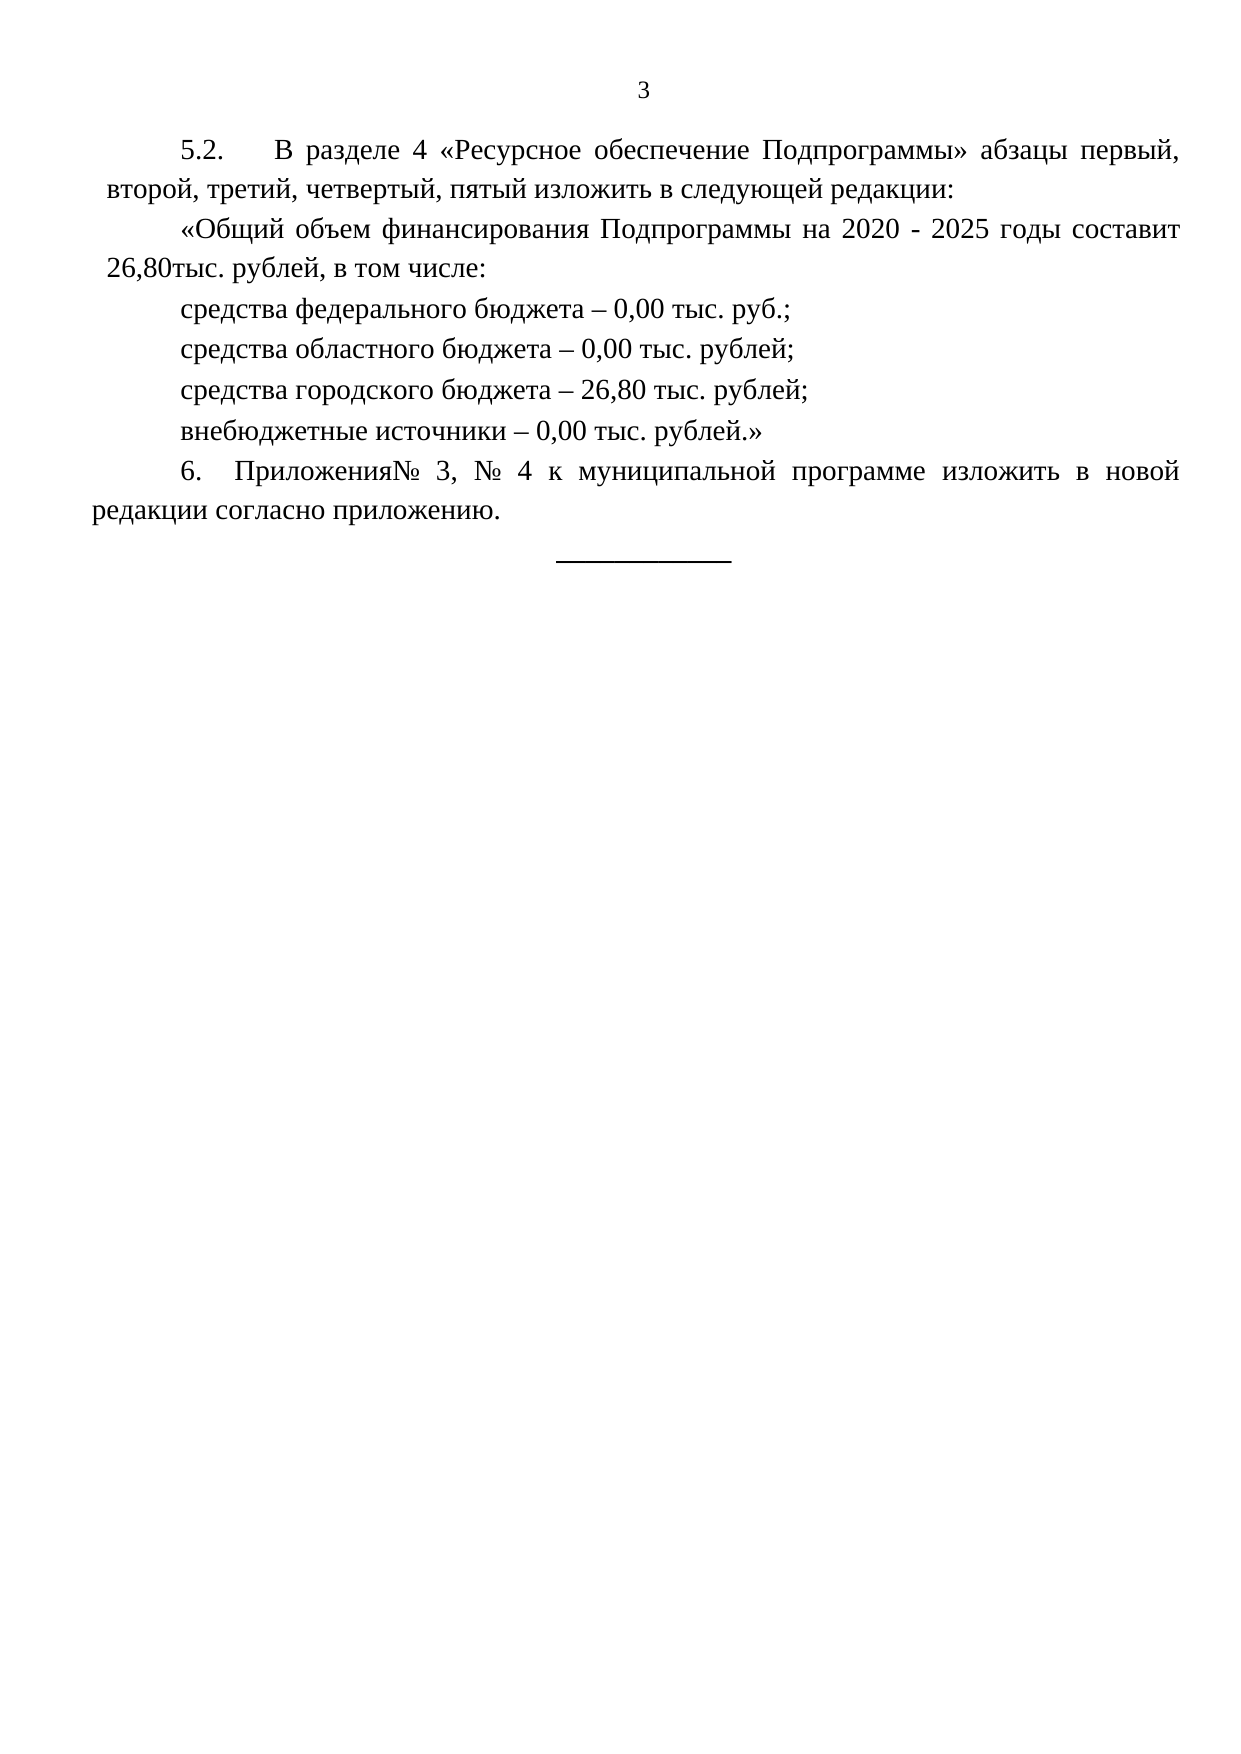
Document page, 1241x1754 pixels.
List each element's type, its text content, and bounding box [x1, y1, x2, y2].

text «Общий объем финансирования Подпрограммы на 2020 - 2025 годы составит 26,80тыс. рублей, в том числе: [106, 212, 1181, 284]
text средства областного бюджета – 0,00 тыс. рублей; [106, 331, 1181, 365]
list 6. Приложения№ 3, № 4 к муниципальной программе изложить в новой редакции согласно приложению. [92, 453, 1181, 525]
text средства федерального бюджета – 0,00 тыс. руб.; [106, 291, 1181, 324]
text ____________ [106, 532, 1181, 566]
text 5.2. В разделе 4 «Ресурсное обеспечение Подпрограммы» абзацы первый, второй, третий, четвертый, пятый изложить в следующей редакции: [106, 132, 1181, 204]
text внебюджетные источники – 0,00 тыс. рублей.» [106, 413, 1181, 446]
text средства городского бюджета – 26,80 тыс. рублей; [106, 372, 1181, 406]
